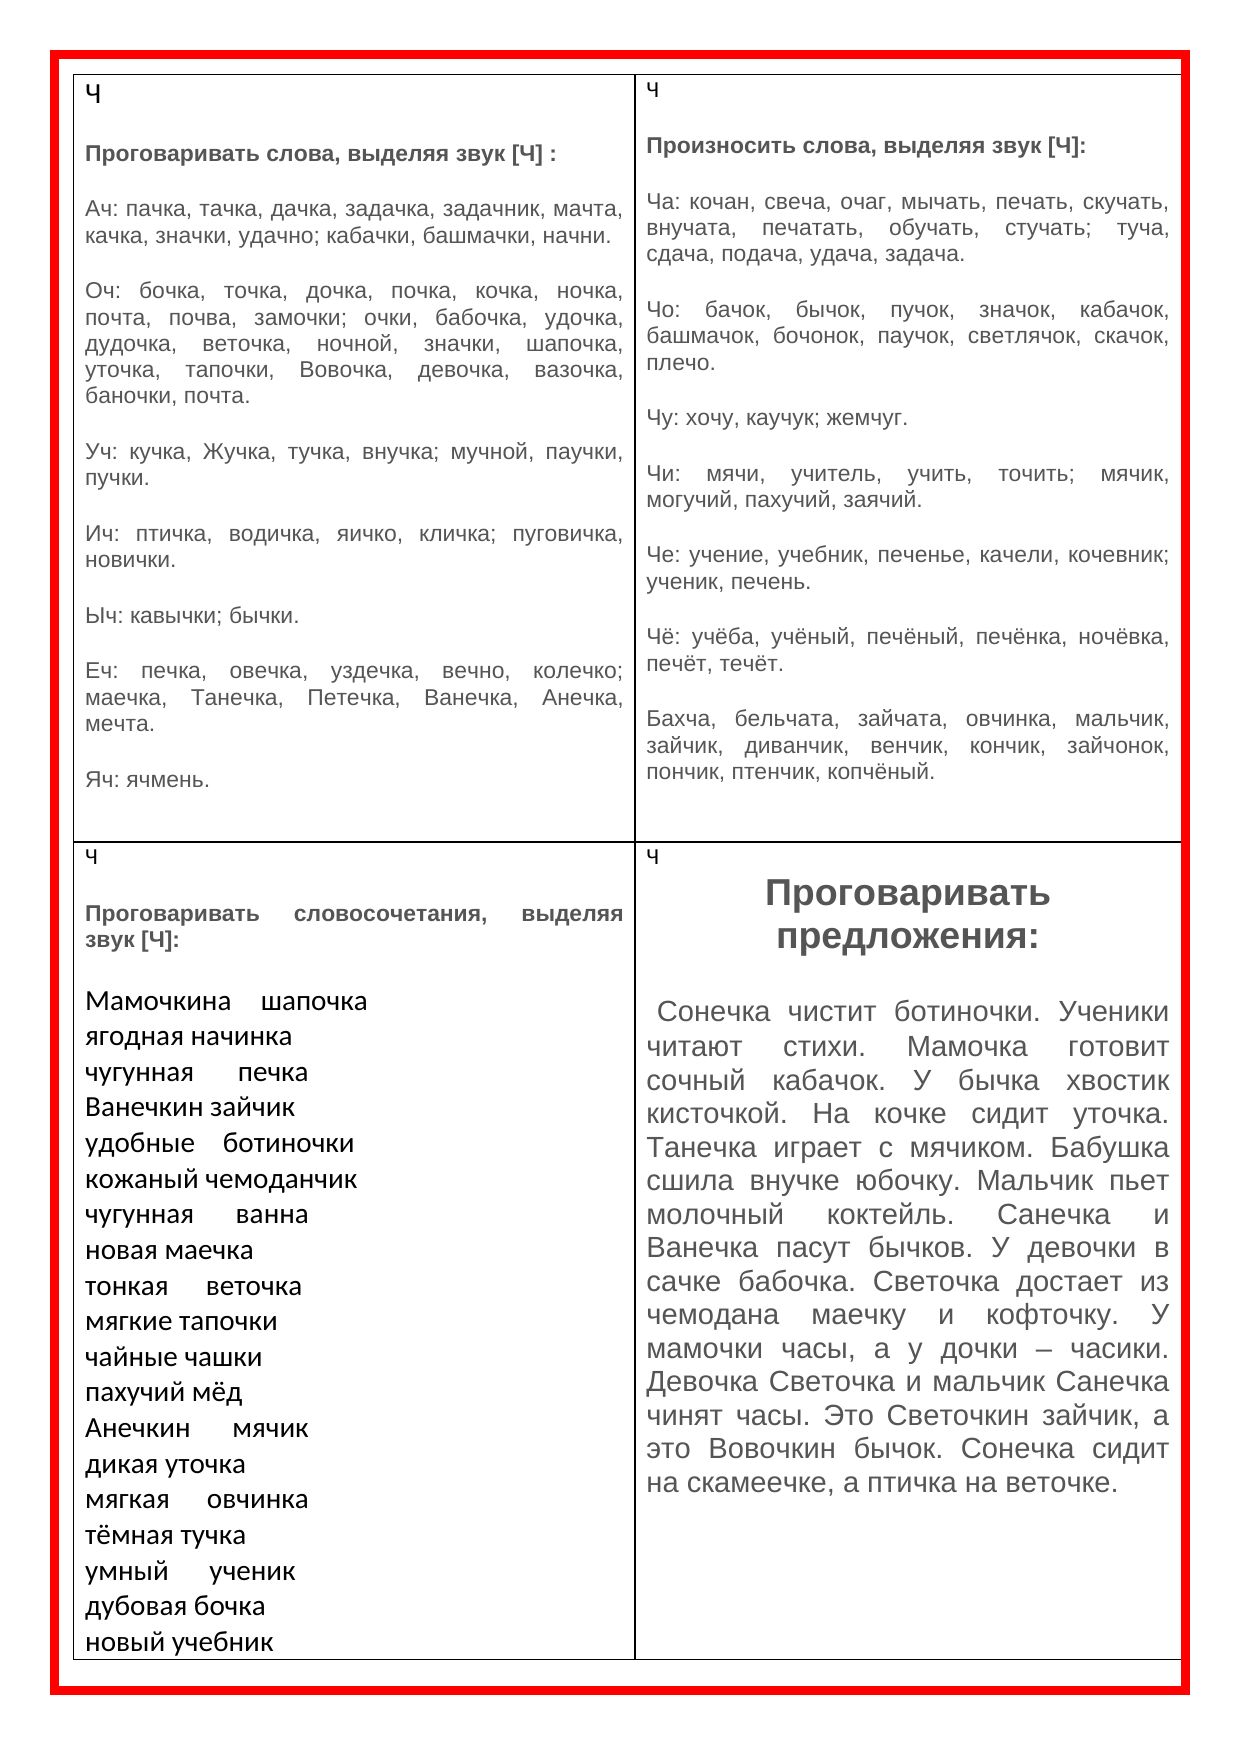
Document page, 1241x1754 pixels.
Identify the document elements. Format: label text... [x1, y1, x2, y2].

table_cell Ч Произносить слова, выделяя звук [Ч]: Ча: кочан, свеча, очаг, мычать, печать, скучать, внучата, печатать, обучать, стучать; туча, сдача, подача, удача, задача. Чо: бачок, бычок, пучок, значок, кабачок, башмачок, бочонок, паучок, светлячок, скачок, плечо. Чу: хочу, каучук; жемчуг. Чи: мячи, учитель, учить, точить; мячик, могучий, пахучий, заячий. Че: учение, учебник, печенье, качели, кочевник; ученик, печень. Чё: учёба, учёный, печёный, печёнка, ночёвка, печёт, течёт. Бахча, бельчата, зайчата, овчинка, мальчик, зайчик, диванчик, венчик, кончик, зайчонок, пончик, птенчик, копчёный. [636, 75, 1181, 841]
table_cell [636, 843, 1181, 1658]
table_cell Ч Проговаривать слова, выделяя звук [Ч] : Ач: пачка, тачка, дачка, задачка, задачник, мачта, качка, значки, удачно; кабачки, башмачки, начни. Оч: бочка, точка, дочка, почка, кочка, ночка, почта, почва, замочки; очки, бабочка, удочка, дудочка, веточка, ночной, значки, шапочка, уточка, тапочки, Вовочка, девочка, вазочка, баночки, почта. Уч: кучка, Жучка, тучка, внучка; мучной, паучки, пучки. Ич: птичка, водичка, яичко, кличка; пуговичка, новички. Ыч: кавычки; бычки. Еч: печка, овечка, уздечка, вечно, колечко; маечка, Танечка, Петечка, Ванечка, Анечка, мечта. Яч: ячмень. [74, 75, 634, 841]
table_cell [74, 843, 634, 1658]
